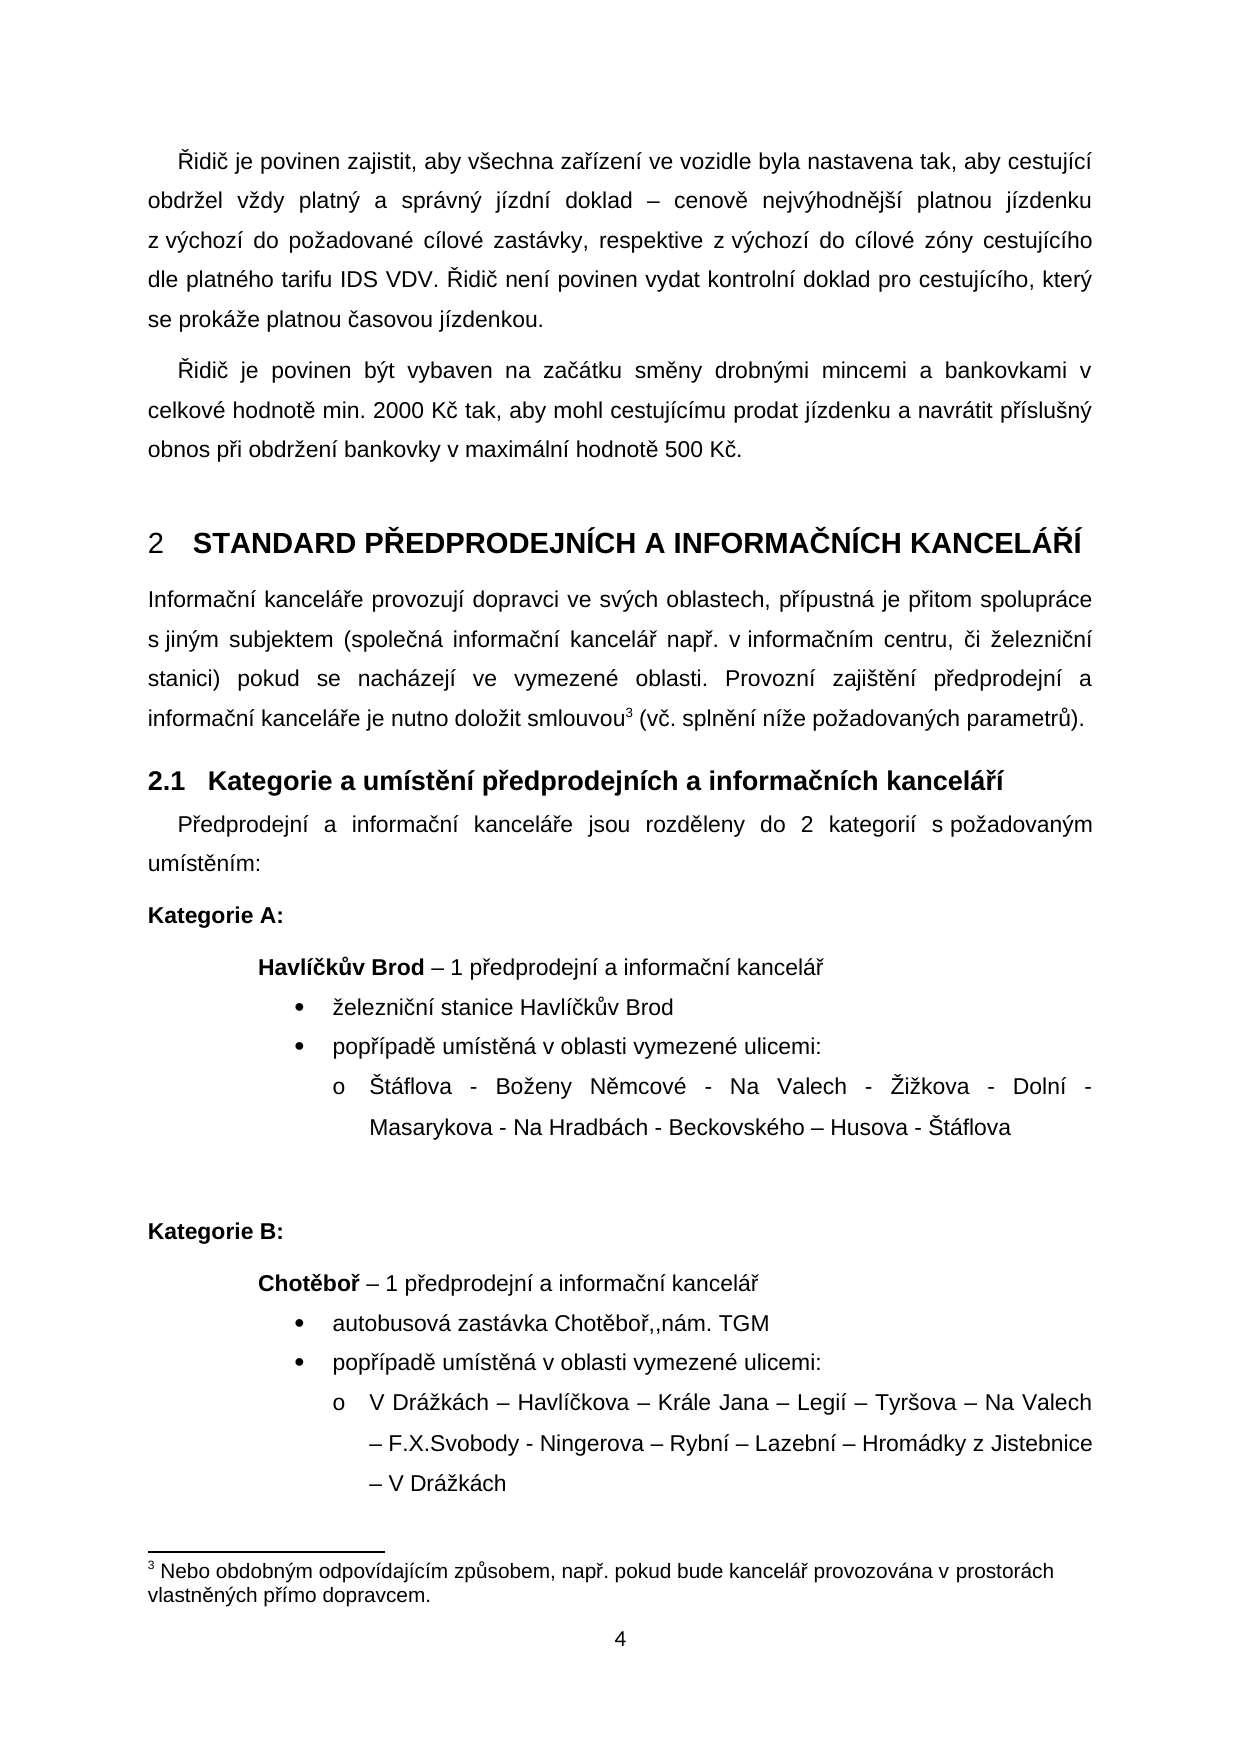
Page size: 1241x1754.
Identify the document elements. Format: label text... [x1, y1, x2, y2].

text Kategorie B: [148, 1218, 1093, 1244]
subtitle Kategorie a umístění předprodejních a informačních kanceláří [148, 765, 1093, 796]
list Štáflova - Boženy Němcové - Na Valech - Žižkova - Dolní - Masarykova - Na Hradbách - Beckovského – Husova - Štáflova [332, 1073, 1093, 1141]
text Informační kanceláře provozují dopravci ve svých oblastech, přípustná je přitom spolupráce s jiným subjektem (společná informační kancelář např. v informačním centru, či železniční stanici) pokud se nacházejí ve vymezené oblasti. Provozní zajištění předprodejní a informační kanceláře je nutno doložit smlouvou (vč. splnění níže požadovaných parametrů). [148, 586, 1093, 731]
text Havlíčkův Brod – 1 předprodejní a informační kancelář [258, 954, 1093, 981]
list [295, 1349, 1093, 1375]
subtitle STANDARD PŘEDPRODEJNÍCH A INFORMAČNÍCH KANCELÁŘÍ [148, 526, 1093, 559]
text Předprodejní a informační kanceláře jsou rozděleny do 2 kategorií s požadovaným umístěním: [148, 811, 1093, 877]
text Řidič je povinen zajistit, aby všechna zařízení ve vozidle byla nastavena tak, aby cestující obdržel vždy platný a správný jízdní doklad – cenově nejvýhodnější platnou jízdenku z výchozí do požadované cílové zastávky, respektive z výchozí do cílové zóny cestujícího dle platného tarifu IDS VDV. Řidič není povinen vydat kontrolní doklad pro cestujícího, který se prokáže platnou časovou jízdenkou. [148, 148, 1093, 332]
list V Drážkách – Havlíčkova – Krále Jana – Legií – Tyršova – Na Valech – F.X.Svobody - Ningerova – Rybní – Lazební – Hromádky z Jistebnice – V Drážkách [332, 1388, 1093, 1496]
list autobusová zastávka Chotěboř,,nám. TGM [295, 1309, 1093, 1336]
list železniční stanice Havlíčkův Brod [295, 994, 1093, 1020]
text Kategorie A: [148, 902, 1093, 929]
text Řidič je povinen být vybaven na začátku směny drobnými mincemi a bankovkami v celkové hodnotě min. 2000 Kč tak, aby mohl cestujícímu prodat jízdenku a navrátit příslušný obnos při obdržení bankovky v maximální hodnotě 500 Kč. [148, 357, 1093, 463]
text Chotěboř – 1 předprodejní a informační kancelář [258, 1270, 1093, 1296]
list popřípadě umístěná v oblasti vymezené ulicemi: [295, 1033, 1093, 1059]
